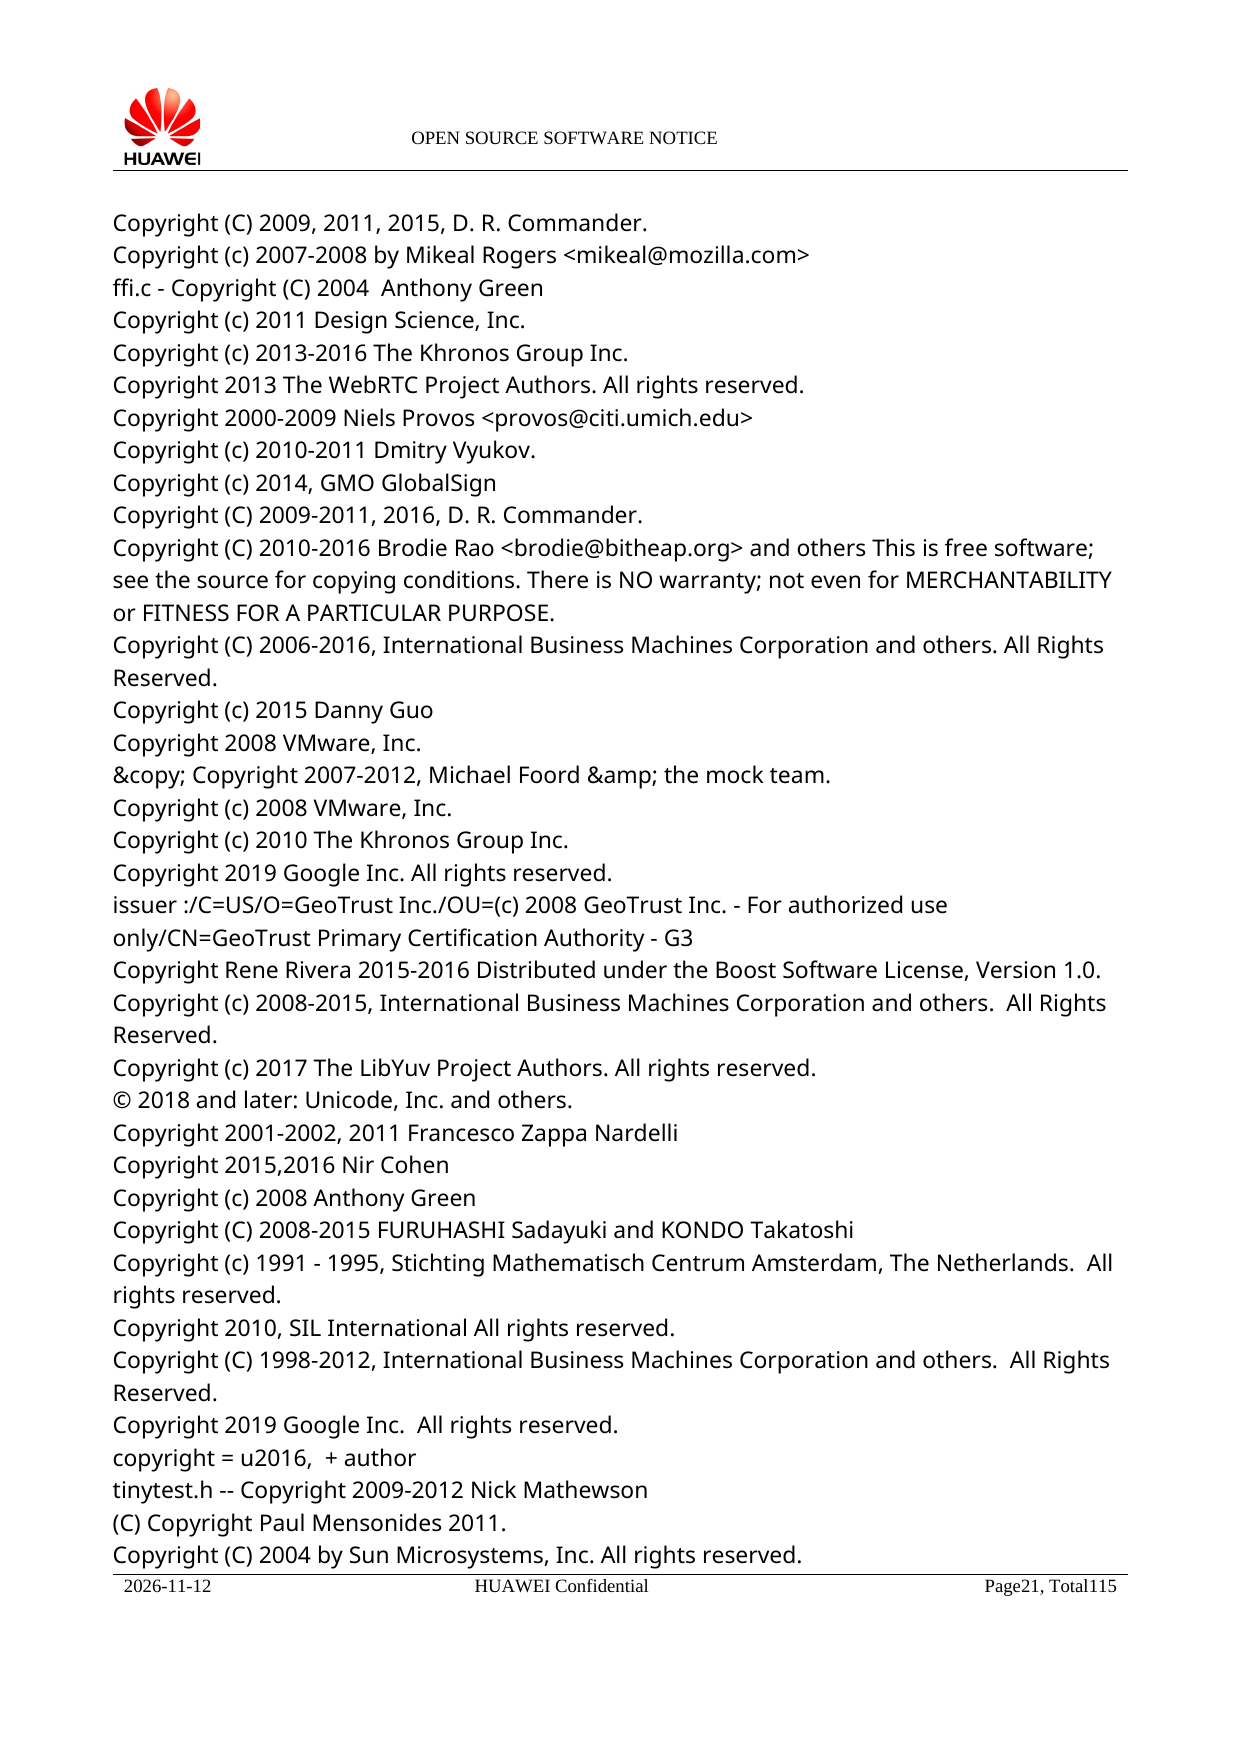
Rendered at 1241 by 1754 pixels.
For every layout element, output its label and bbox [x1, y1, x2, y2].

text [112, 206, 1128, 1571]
picture [124, 88, 201, 165]
